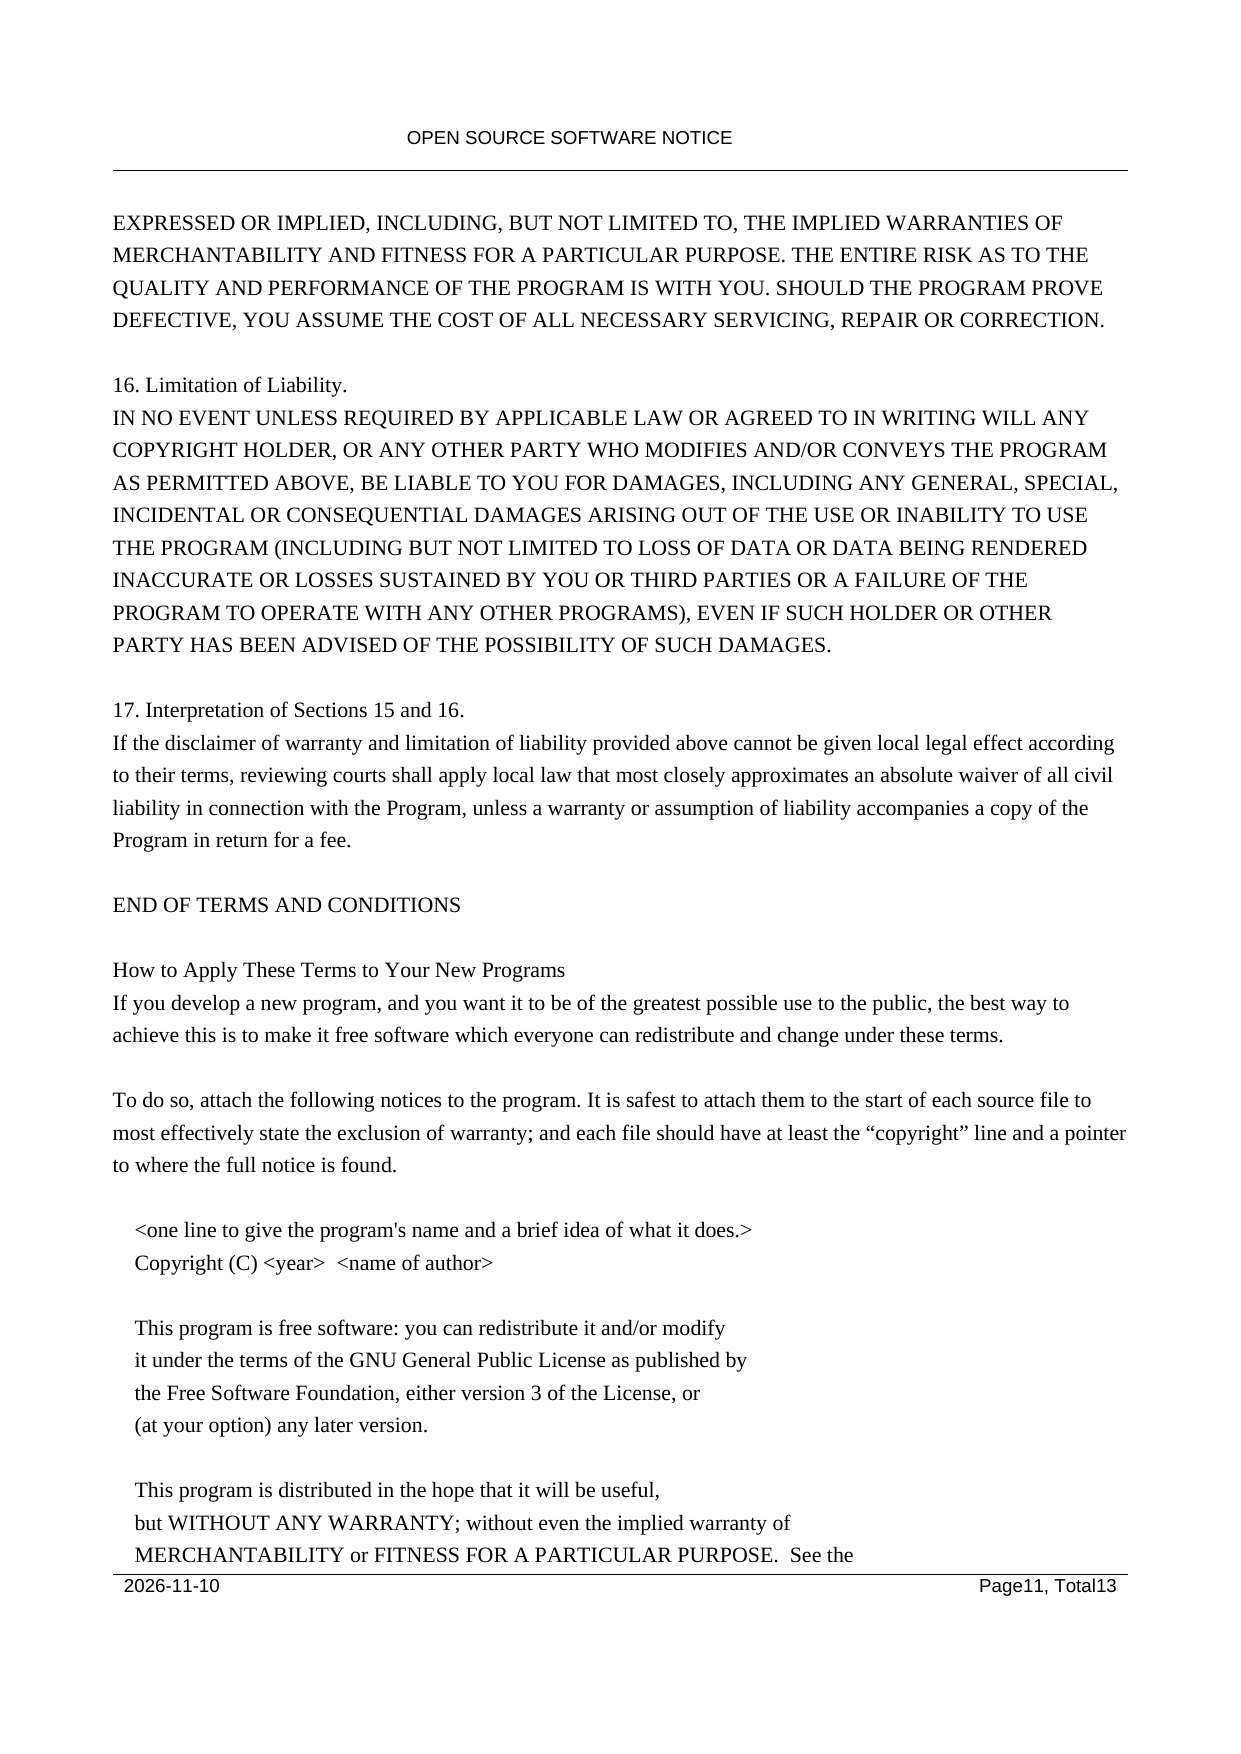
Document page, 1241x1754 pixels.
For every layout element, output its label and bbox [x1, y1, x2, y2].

text [112, 206, 1128, 1571]
